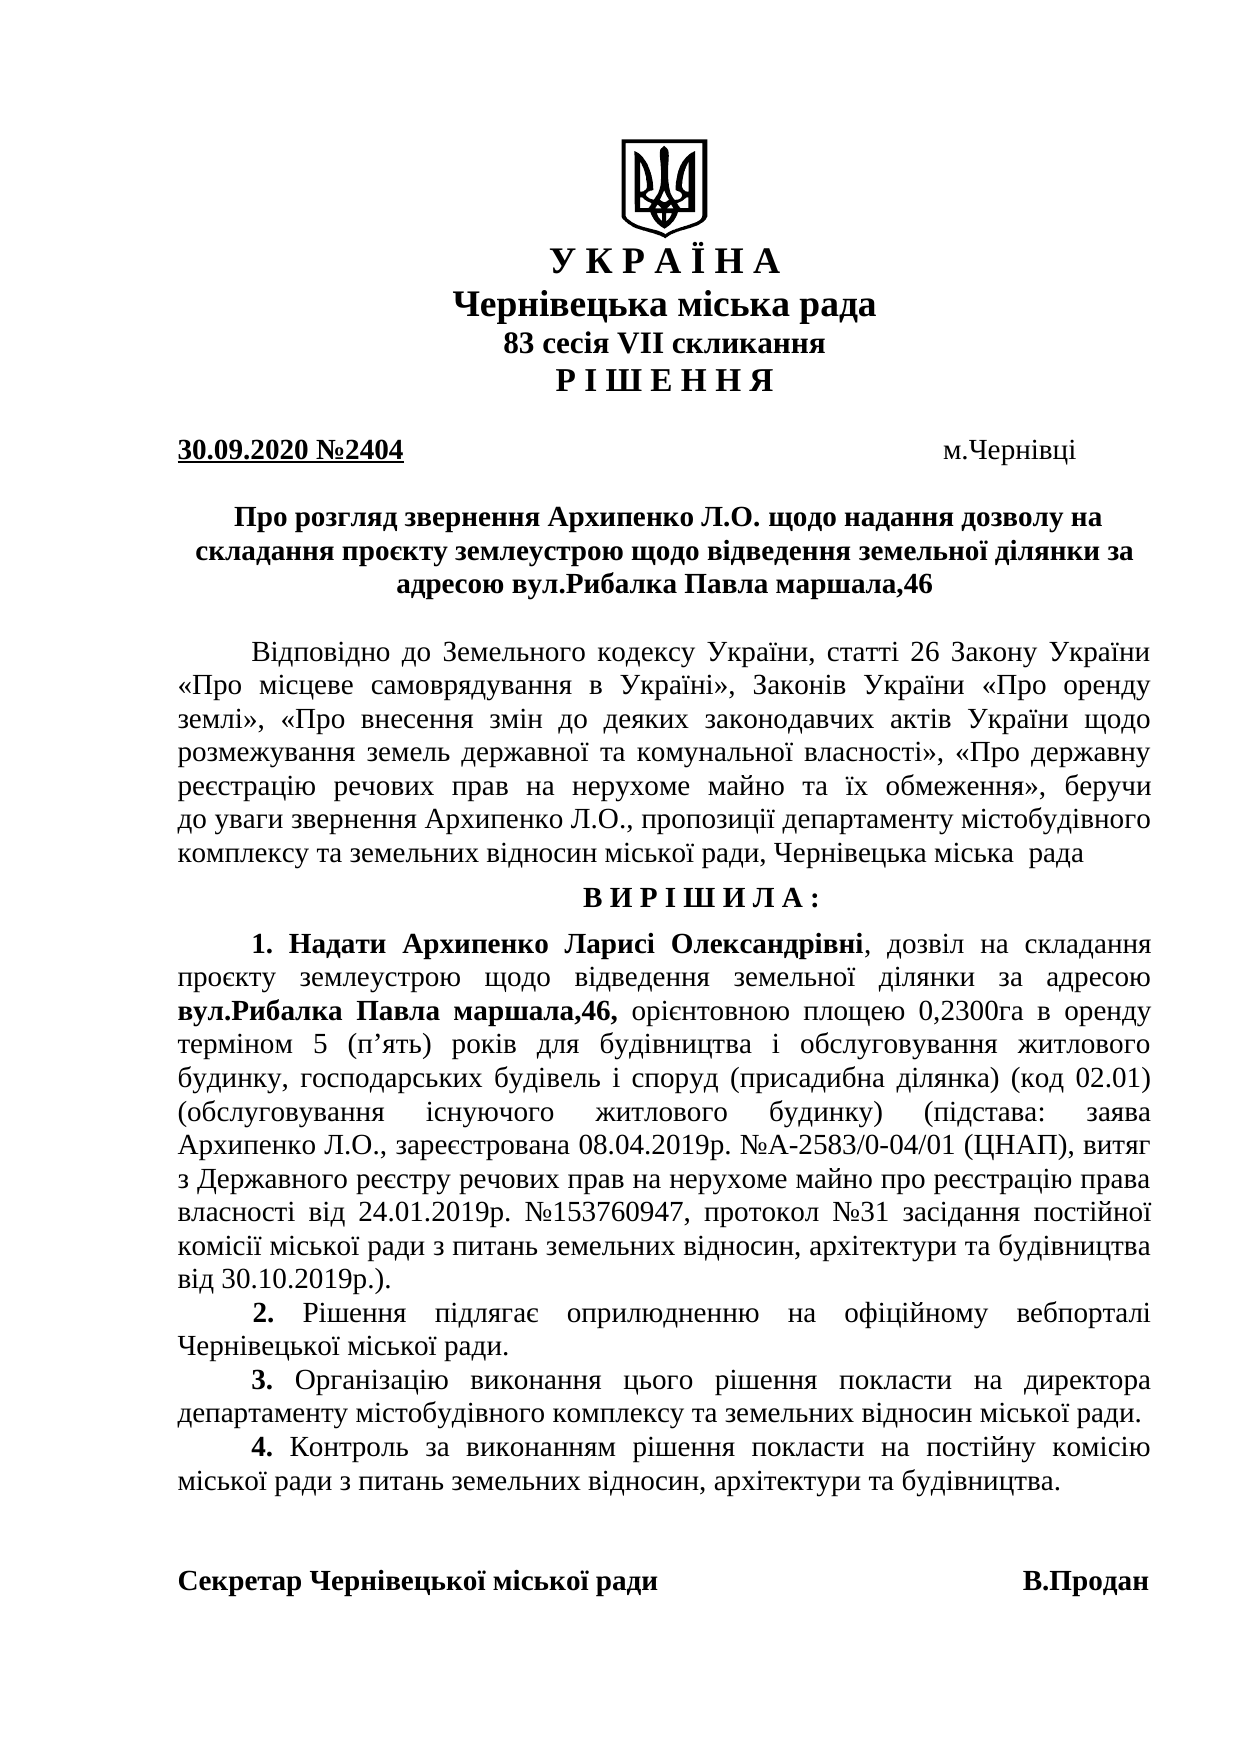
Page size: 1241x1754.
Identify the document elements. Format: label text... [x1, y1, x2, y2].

subtitle Р І Ш Е Н Н Я [177, 361, 1152, 399]
text 1. Надати Архипенко Ларисі Олександрівні, дозвіл на складання проєкту землеустрою щодо відведення земельної ділянки за адресою вул.Рибалка Павла маршала,46, орієнтовною площею 0,2300га в оренду терміном 5 (п’ять) років для будівництва і обслуговування житлового будинку, господарських будівель і споруд (присадибна ділянка) (код 02.01) (обслуговування існуючого житлового будинку) (підстава: заява Архипенко Л.О., зареєстрована 08.04.2019р. №А-2583/0-04/01 (ЦНАП), витяг з Державного реєстру речових прав на нерухоме майно про реєстрацію права власності від 24.01.2019р. №153760947, протокол №31 засідання постійної комісії міської ради з питань земельних відносин, архітектури та будівництва від 30.10.2019р.). [177, 926, 1152, 1295]
text Про розгляд звернення Архипенко Л.О. щодо надання дозволу на складання проєкту землеустрою щодо відведення земельної ділянки за адресою вул.Рибалка Павла маршала,46 [177, 499, 1152, 600]
text Відповідно до Земельного кодексу України, статті 26 Закону України «Про місцеве самоврядування в Україні», Законів України «Про оренду землі», «Про внесення змін до деяких законодавчих актів України щодо розмежування земель державної та комунальної власності», «Про державну реєстрацію речових прав на нерухоме майно та їх обмеження», беручи до уваги звернення Архипенко Л.О., пропозиції департаменту містобудівного комплексу та земельних відносин міської ради, Чернівецька міська рада [177, 634, 1152, 868]
subtitle Чернівецька міська рада [177, 281, 1152, 324]
text 83 сесія VІІ скликання [177, 324, 1152, 361]
text Секретар Чернівецької міської ради В.Продан [177, 1563, 1152, 1597]
text 2. Рішення підлягає оприлюдненню на офіційному вебпорталі Чернівецької міської ради. [177, 1295, 1152, 1362]
text В И Р І Ш И Л А : [177, 880, 1152, 914]
text У К Р А Ї Н А [177, 238, 1152, 281]
text 30.09.2020 №2404 м.Чернівці [177, 432, 1152, 466]
text 3. Організацію виконання цього рішення покласти на директора департаменту містобудівного комплексу та земельних відносин міської ради. [177, 1362, 1152, 1429]
text 4. Контроль за виконанням рішення покласти на постійну комісію міської ради з питань земельних відносин, архітектури та будівництва. [177, 1429, 1152, 1496]
